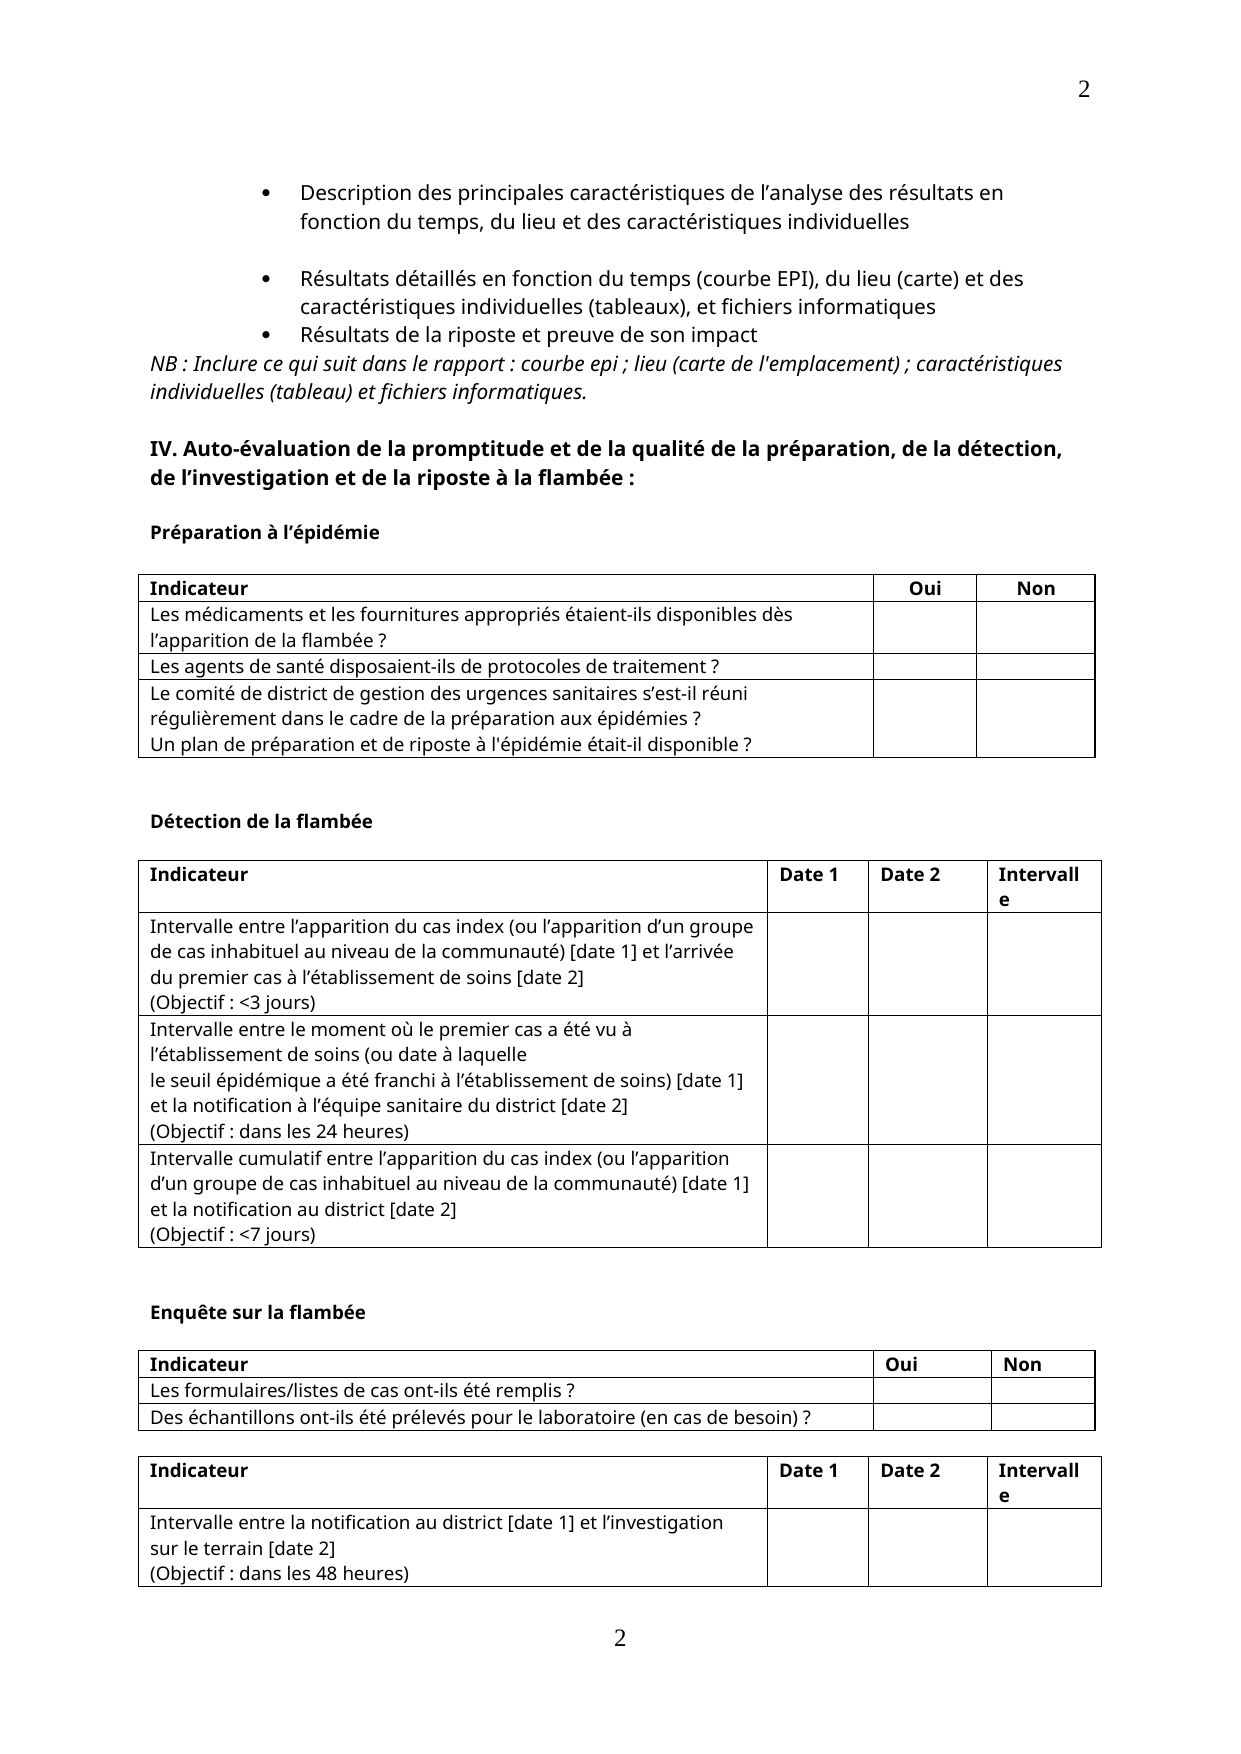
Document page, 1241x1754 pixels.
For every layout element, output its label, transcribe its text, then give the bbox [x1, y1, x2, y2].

table_header Date 1 [768, 1457, 868, 1508]
table_header Indicateur [139, 861, 767, 912]
table_cell Les formulaires/listes de cas ont-ils été remplis ? [139, 1378, 873, 1403]
table_header Non [992, 1351, 1094, 1377]
table_header Indicateur [139, 575, 873, 601]
table_cell [992, 1378, 1094, 1403]
table_cell [869, 1145, 987, 1247]
table_cell Des échantillons ont-ils été prélevés pour le laboratoire (en cas de besoin) ? [139, 1404, 873, 1430]
table_cell [988, 1509, 1101, 1586]
table_header Intervalle [988, 861, 1101, 912]
text NB : Inclure ce qui suit dans le rapport : courbe epi ; lieu (carte de l'emplacement) ; caractéristiques individuelles (tableau) et fichiers informatiques. [150, 349, 1090, 406]
table_header Intervalle [988, 1457, 1101, 1508]
list Résultats de la riposte et preuve de son impact [262, 321, 1090, 349]
table_cell [874, 1378, 991, 1403]
table_cell [988, 1145, 1101, 1247]
table_header Oui [874, 1351, 991, 1377]
table_cell [874, 602, 976, 653]
table_header Indicateur [139, 1457, 767, 1508]
table_cell [977, 680, 1094, 757]
table_cell [874, 654, 976, 679]
table_cell Intervalle entre le moment où le premier cas a été vu à l’établissement de soins (ou date à laquelle le seuil épidémique a été franchi à l’établissement de soins) [date 1] et la notification à l’équipe sanitaire du district [date 2] (Objectif : dans les 24 heures) [139, 1016, 767, 1144]
table_cell [874, 1404, 991, 1430]
text Détection de la flambée [150, 809, 1090, 834]
table_cell [768, 913, 868, 1015]
table_cell Intervalle entre l’apparition du cas index (ou l’apparition d’un groupe de cas inhabituel au niveau de la communauté) [date 1] et l’arrivée du premier cas à l’établissement de soins [date 2] (Objectif : <3 jours) [139, 913, 767, 1015]
table_header Date 2 [869, 861, 987, 912]
table_header Date 1 [768, 861, 868, 912]
table_cell [977, 602, 1094, 653]
table_header Oui [874, 575, 976, 601]
table_cell [768, 1016, 868, 1144]
table_header Non [977, 575, 1094, 601]
subtitle Préparation à l’épidémie [150, 520, 1090, 545]
table_cell Intervalle entre la notification au district [date 1] et l’investigation sur le terrain [date 2] (Objectif : dans les 48 heures) [139, 1509, 767, 1586]
table_cell [869, 913, 987, 1015]
table_cell Les agents de santé disposaient-ils de protocoles de traitement ? [139, 654, 873, 679]
table_cell Intervalle cumulatif entre l’apparition du cas index (ou l’apparition d’un groupe de cas inhabituel au niveau de la communauté) [date 1] et la notification au district [date 2] (Objectif : <7 jours) [139, 1145, 767, 1247]
table_cell Le comité de district de gestion des urgences sanitaires s’est-il réuni régulièrement dans le cadre de la préparation aux épidémies ? Un plan de préparation et de riposte à l'épidémie était-il disponible ? [139, 680, 873, 757]
table_cell [768, 1145, 868, 1247]
text IV. Auto-évaluation de la promptitude et de la qualité de la préparation, de la détection, de l’investigation et de la riposte à la flambée : [150, 434, 1090, 491]
table_cell [768, 1509, 868, 1586]
table_cell [992, 1404, 1094, 1430]
list Résultats détaillés en fonction du temps (courbe EPI), du lieu (carte) et des caractéristiques individuelles (tableaux), et fichiers informatiques [262, 264, 1090, 321]
text Enquête sur la flambée [150, 1299, 1090, 1324]
table_cell [977, 654, 1094, 679]
table_cell [874, 680, 976, 757]
table_cell [988, 1016, 1101, 1144]
table_cell [988, 913, 1101, 1015]
list Description des principales caractéristiques de l’analyse des résultats en fonction du temps, du lieu et des caractéristiques individuelles [262, 178, 1090, 235]
table_cell Les médicaments et les fournitures appropriés étaient-ils disponibles dès l’apparition de la flambée ? [139, 602, 873, 653]
table_header Indicateur [139, 1351, 873, 1377]
table_header Date 2 [869, 1457, 987, 1508]
table_cell [869, 1016, 987, 1144]
table_cell [869, 1509, 987, 1586]
